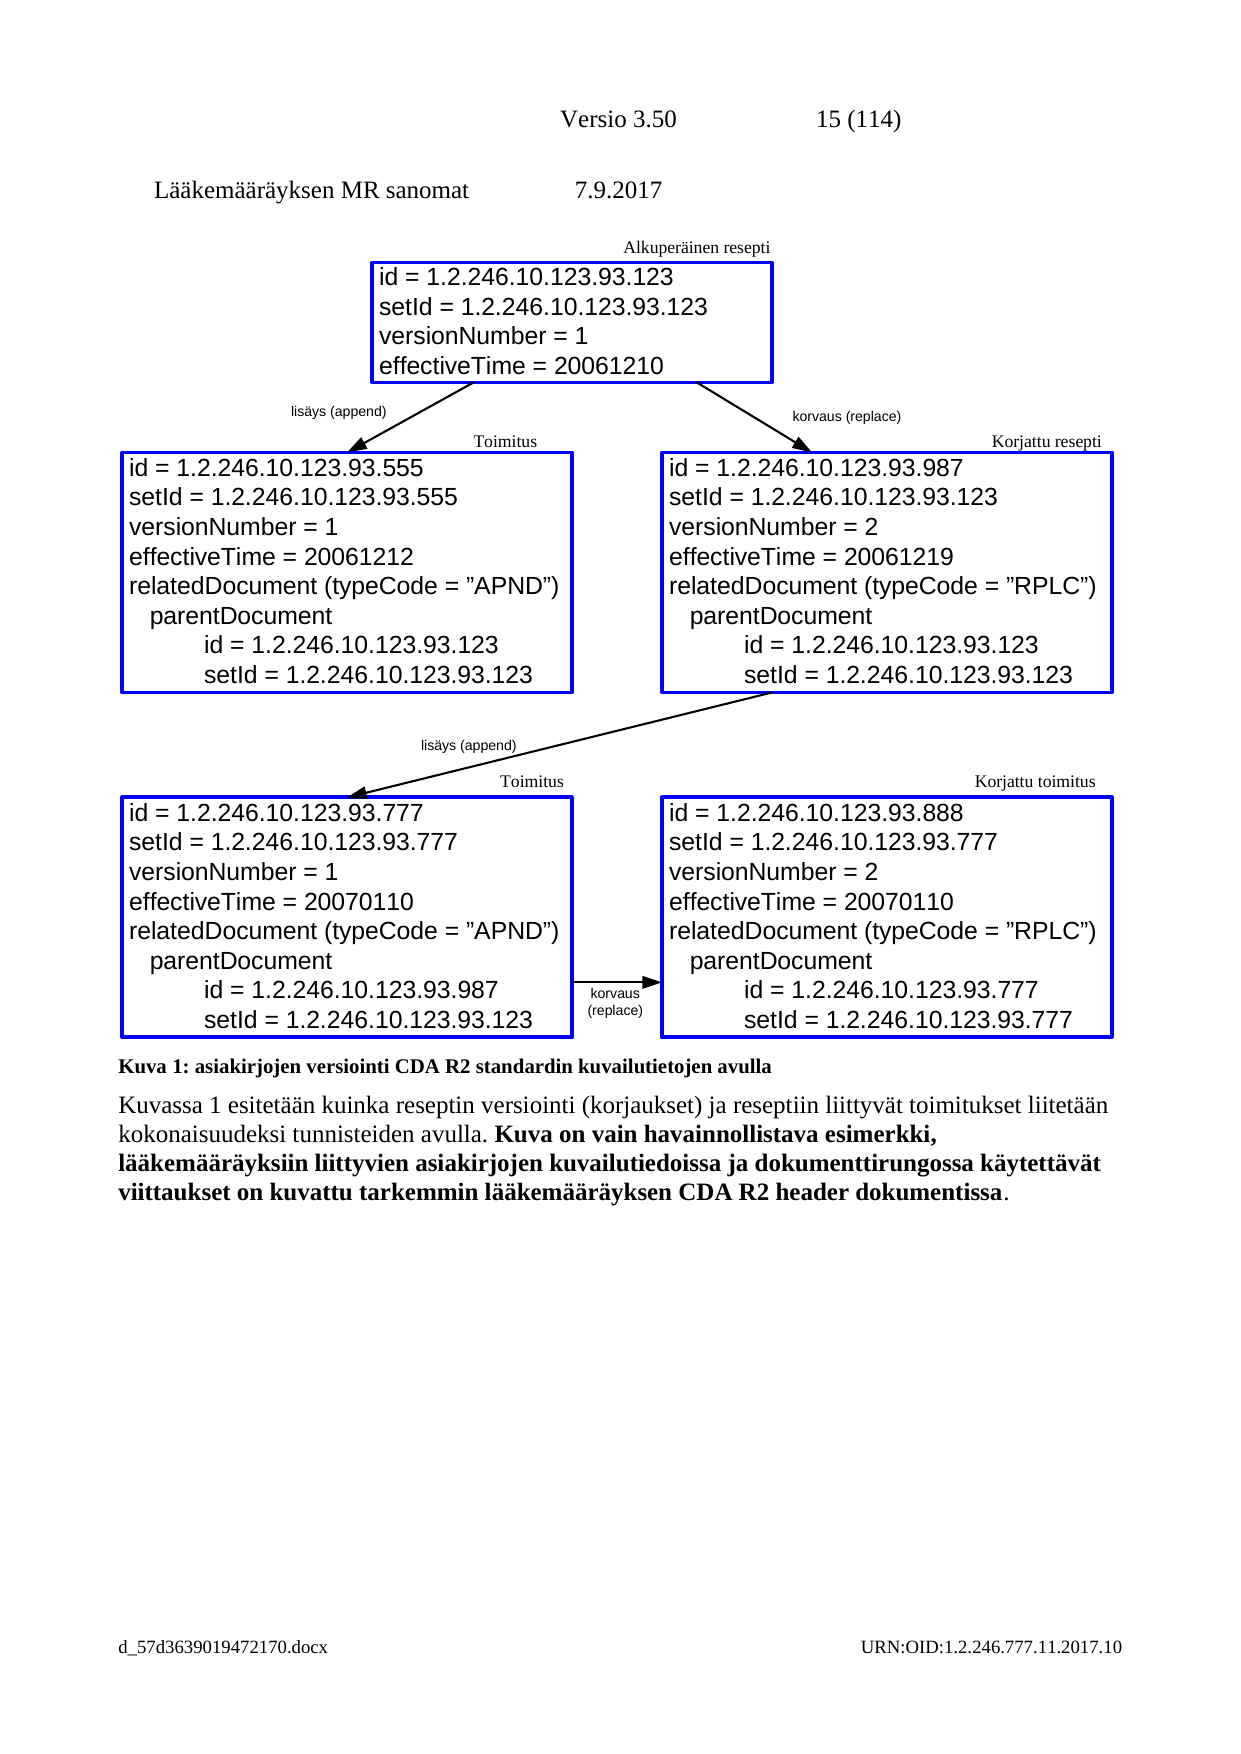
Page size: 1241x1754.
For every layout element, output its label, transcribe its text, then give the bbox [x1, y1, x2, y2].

text Kuvassa 1 esitetään kuinka reseptin versiointi (korjaukset) ja reseptiin liittyvät toimitukset liitetään kokonaisuudeksi tunnisteiden avulla. Kuva on vain havainnollistava esimerkki, lääkemääräyksiin liittyvien asiakirjojen kuvailutiedoissa ja dokumenttirungossa käytettävät viittaukset on kuvattu tarkemmin lääkemääräyksen CDA R2 header dokumentissa. [118, 1090, 1122, 1205]
text Kuva 1: asiakirjojen versiointi CDA R2 standardin kuvailutietojen avulla [118, 1054, 1122, 1078]
